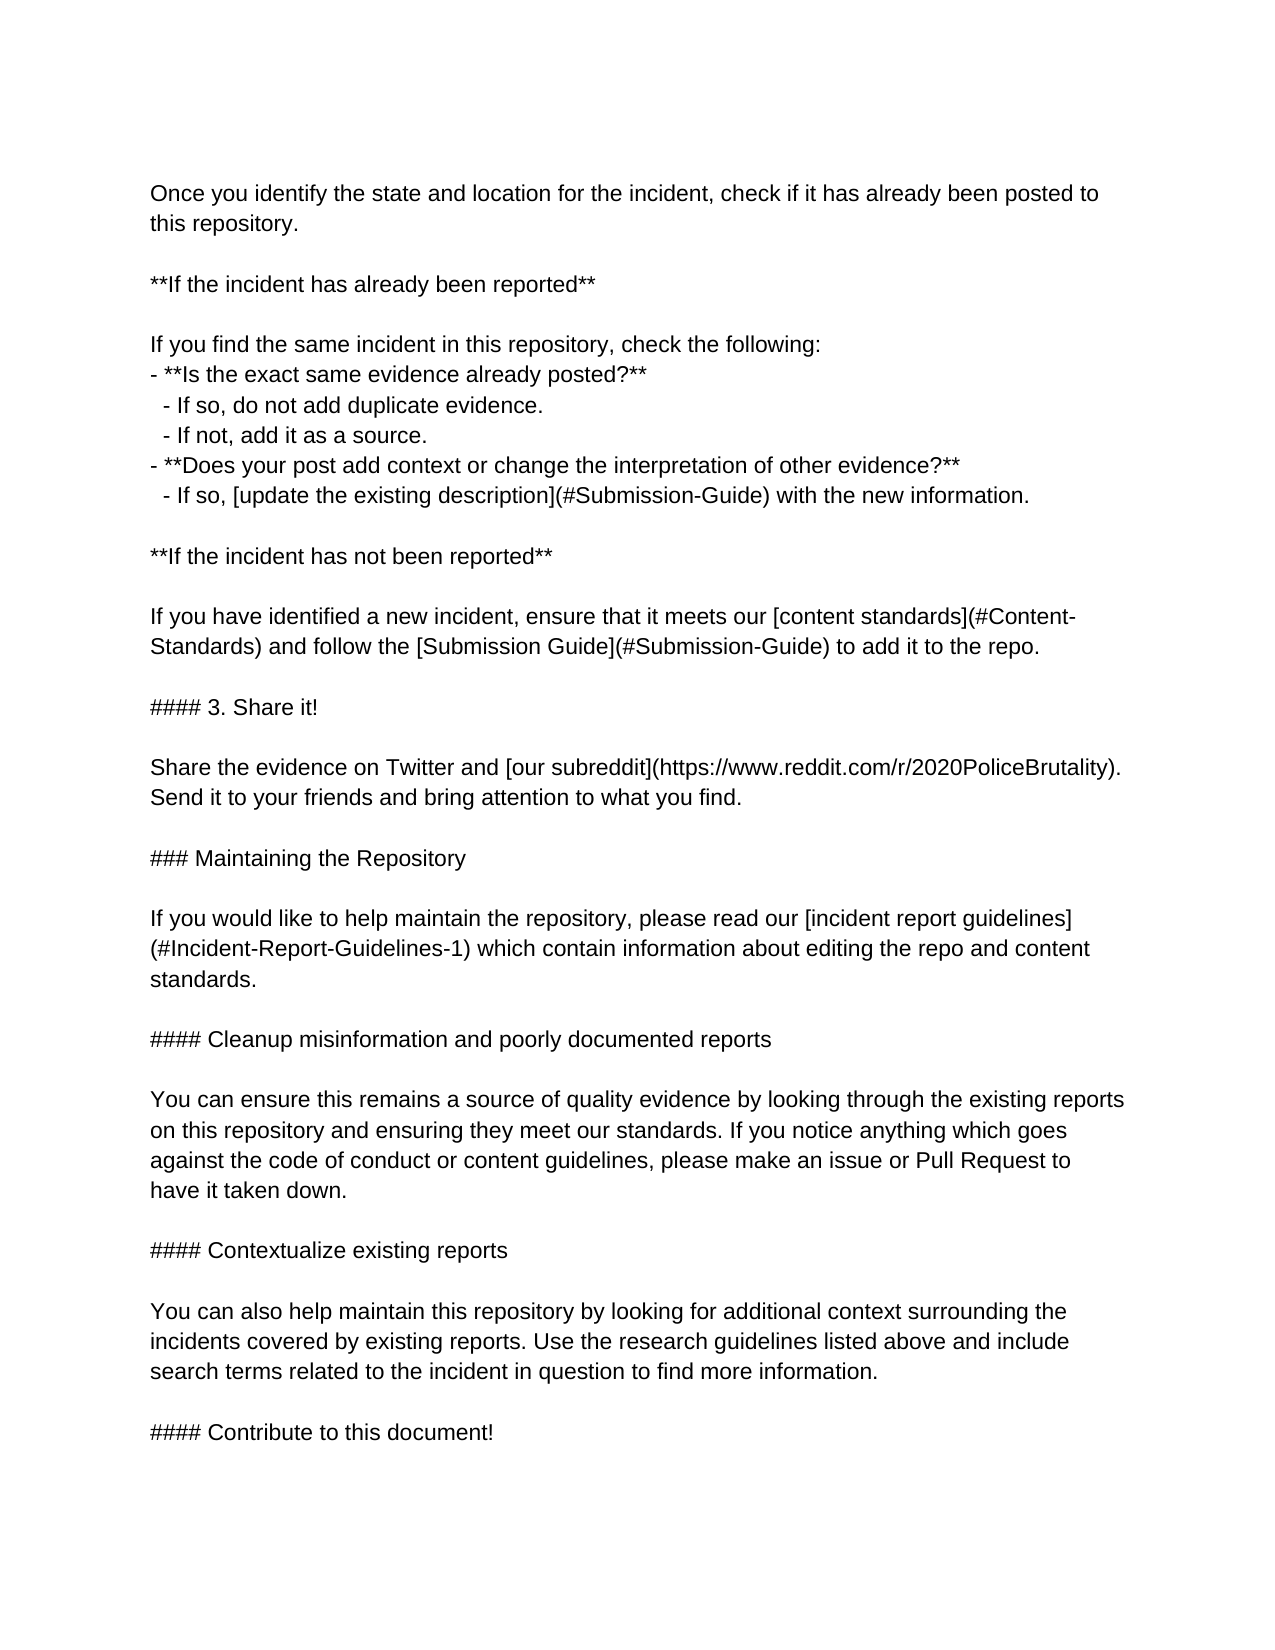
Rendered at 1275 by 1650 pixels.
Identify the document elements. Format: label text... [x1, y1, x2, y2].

text **If the incident has not been reported** [150, 543, 1125, 569]
text ### Maintaining the Repository [150, 845, 1125, 871]
text - **Is the exact same evidence already posted?** [150, 361, 1125, 388]
text You can also help maintain this repository by looking for additional context surrounding the incidents covered by existing reports. Use the research guidelines listed above and include search terms related to the incident in question to find more information. [150, 1298, 1125, 1385]
text Send it to your friends and bring attention to what you find. [150, 784, 1125, 811]
text You can ensure this remains a source of quality evidence by looking through the existing reports on this repository and ensuring they meet our standards. If you notice anything which goes against the code of conduct or content guidelines, please make an issue or Pull Request to have it taken down. [150, 1086, 1125, 1203]
text #### Cleanup misinformation and poorly documented reports [150, 1026, 1125, 1052]
text #### Contribute to this document! [150, 1419, 1125, 1445]
text If you have identified a new incident, ensure that it meets our [content standards](#Content-Standards) and follow the [Submission Guide](#Submission-Guide) to add it to the repo. [150, 603, 1125, 660]
text If you would like to help maintain the repository, please read our [incident report guidelines](#Incident-Report-Guidelines-1) which contain information about editing the repo and content standards. [150, 905, 1125, 992]
text Once you identify the state and location for the incident, check if it has already been posted to this repository. [150, 180, 1125, 237]
text - If so, do not add duplicate evidence. [150, 392, 1125, 418]
text #### Contextualize existing reports [150, 1237, 1125, 1264]
text - If not, add it as a source. [150, 422, 1125, 448]
text If you find the same incident in this repository, check the following: [150, 331, 1125, 358]
text **If the incident has already been reported** [150, 271, 1125, 297]
text Share the evidence on Twitter and [our subreddit](https://www.reddit.com/r/2020PoliceBrutality). [150, 754, 1125, 781]
text #### 3. Share it! [150, 694, 1125, 720]
text - If so, [update the existing description](#Submission-Guide) with the new information. [150, 482, 1125, 509]
text - **Does your post add context or change the interpretation of other evidence?** [150, 452, 1125, 478]
